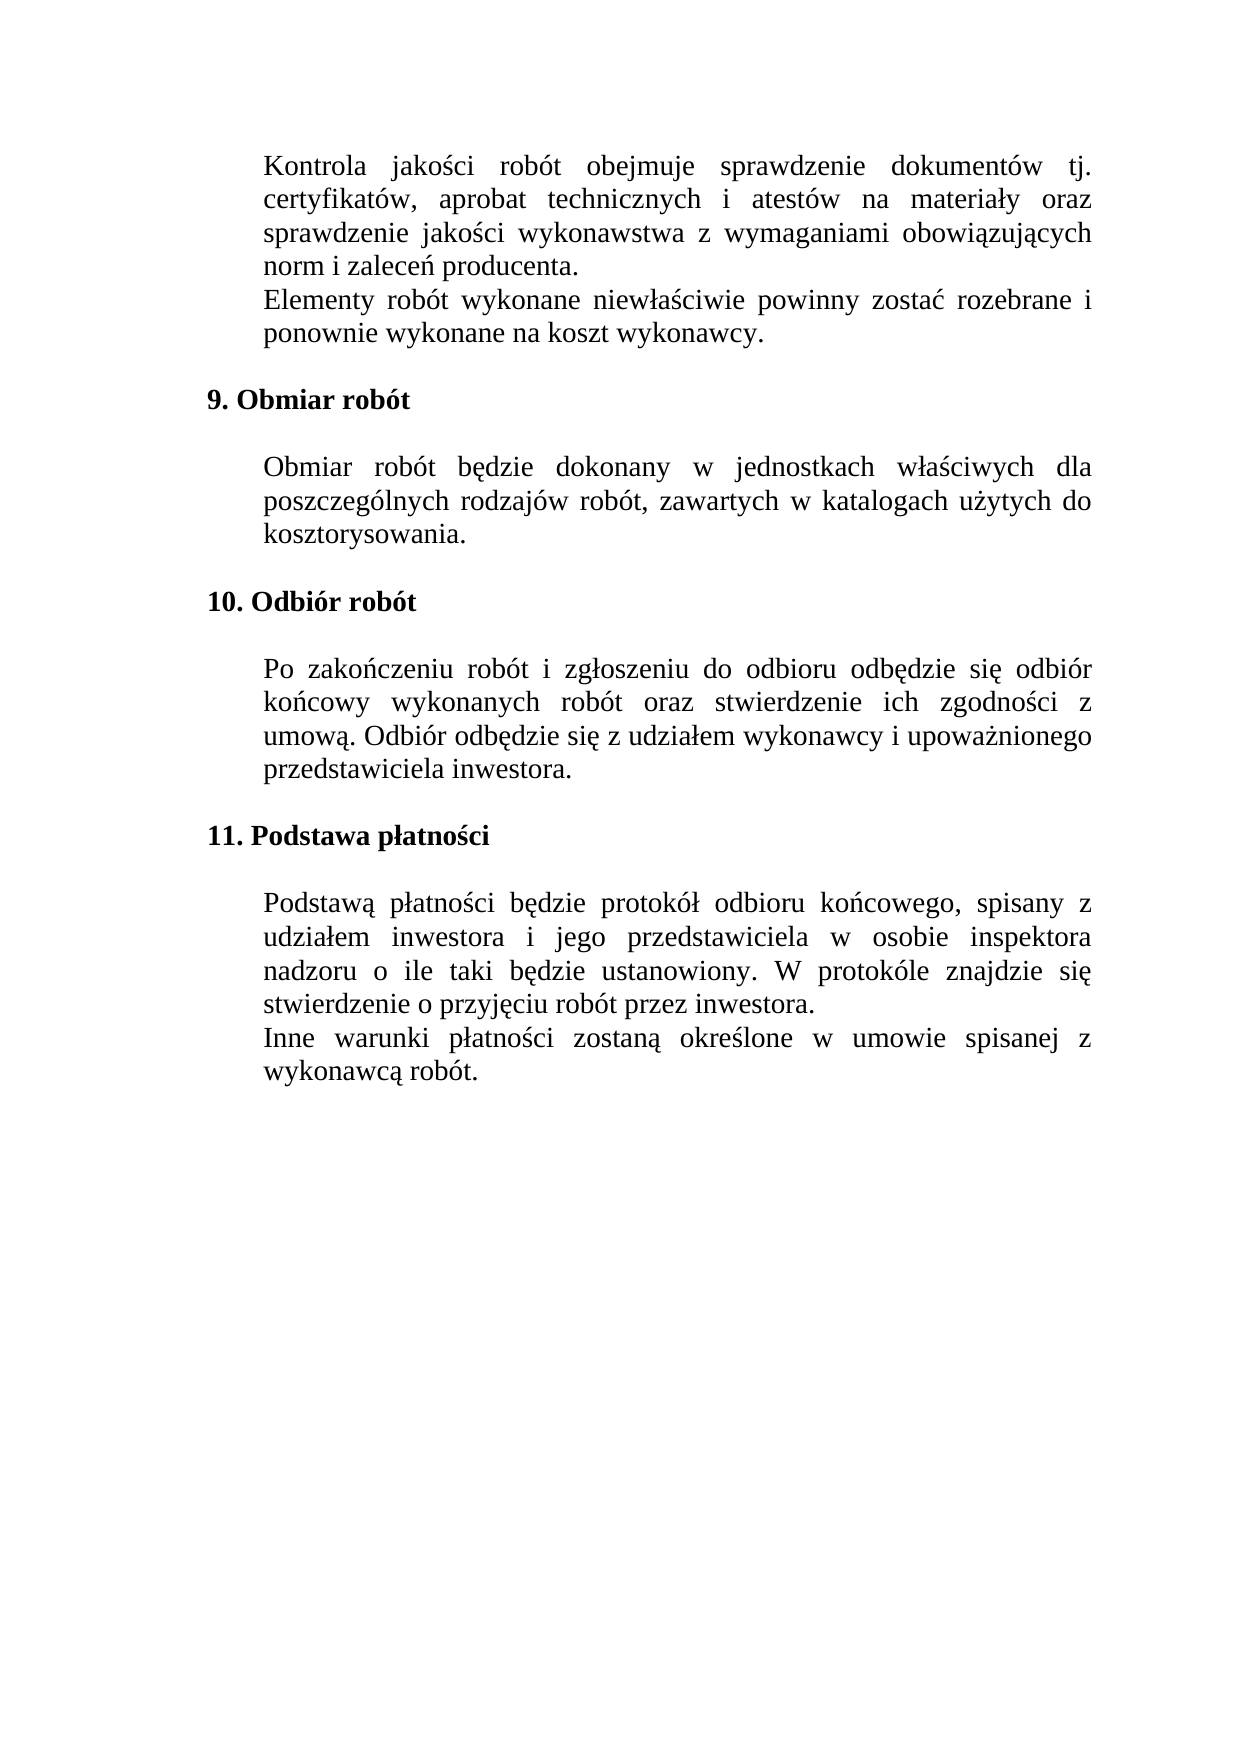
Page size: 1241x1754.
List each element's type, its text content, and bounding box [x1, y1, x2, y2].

text 9. Obmiar robót [207, 382, 1092, 416]
text Podstawą płatności będzie protokół odbioru końcowego, spisany z udziałem inwestora i jego przedstawiciela w osobie inspektora nadzoru o ile taki będzie ustanowiony. W protokóle znajdzie się stwierdzenie o przyjęciu robót przez inwestora. [263, 886, 1092, 1020]
text 10. Odbiór robót [207, 584, 1092, 617]
text Obmiar robót będzie dokonany w jednostkach właściwych dla poszczególnych rodzajów robót, zawartych w katalogach użytych do kosztorysowania. [263, 449, 1092, 550]
text Elementy robót wykonane niewłaściwie powinny zostać rozebrane i ponownie wykonane na koszt wykonawcy. [263, 282, 1092, 349]
text 11. Podstawa płatności [207, 818, 1092, 852]
text Inne warunki płatności zostaną określone w umowie spisanej z wykonawcą robót. [263, 1020, 1092, 1087]
text Po zakończeniu robót i zgłoszeniu do odbioru odbędzie się odbiór końcowy wykonanych robót oraz stwierdzenie ich zgodności z umową. Odbiór odbędzie się z udziałem wykonawcy i upoważnionego przedstawiciela inwestora. [263, 651, 1092, 785]
text Kontrola jakości robót obejmuje sprawdzenie dokumentów tj. certyfikatów, aprobat technicznych i atestów na materiały oraz sprawdzenie jakości wykonawstwa z wymaganiami obowiązujących norm i zaleceń producenta. [263, 148, 1092, 282]
